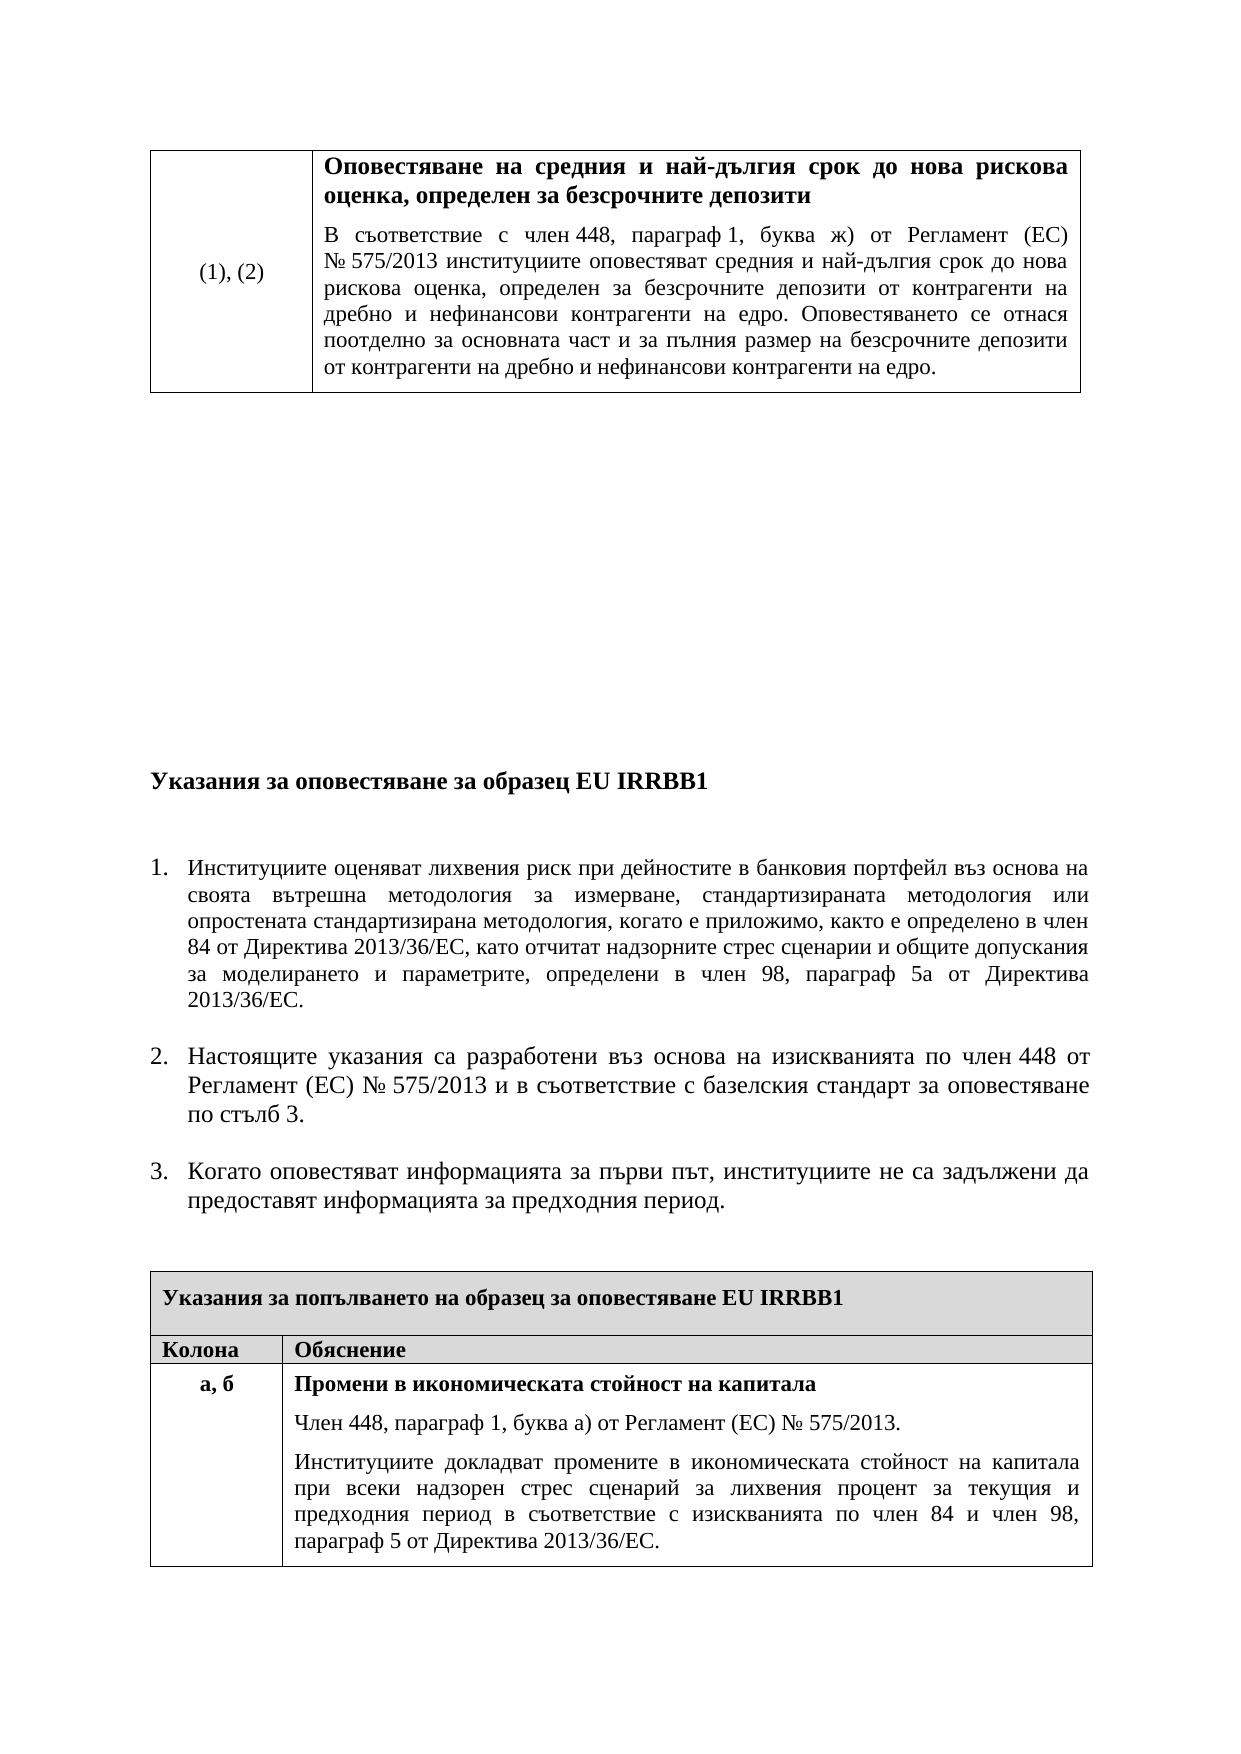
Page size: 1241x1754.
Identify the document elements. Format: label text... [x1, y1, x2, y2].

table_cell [283, 1364, 1092, 1566]
table_cell Обяснение [283, 1336, 1092, 1363]
list Институциите оценяват лихвения риск при дейностите в банковия портфейл въз основа на своята вътрешна методология за измерване, стандартизираната методология или опростената стандартизирана методология, когато е приложимо, както е определено в член 84 от Директива 2013/36/ЕС, като отчитат надзорните стрес сценарии и общите допускания за моделирането и параметрите, определени в член 98, параграф 5а от Директива 2013/36/ЕС. [150, 852, 1090, 1012]
table_header Указания за попълването на образец за оповестяване EU IRRBB1 [151, 1272, 1092, 1335]
table_cell (1), (2) [151, 151, 312, 392]
table_cell Колона [151, 1336, 282, 1363]
table_cell Оповестяване на средния и най-дългия срок до нова рискова оценка, определен за безсрочните депозити В съответствие с член 448, параграф 1, буква ж) от Регламент (ЕС) № 575/2013 институциите оповестяват средния и най-дългия срок до нова рискова оценка, определен за безсрочните депозити от контрагенти на дребно и нефинансови контрагенти на едро. Оповестяването се отнася поотделно за основната част и за пълния размер на безсрочните депозити от контрагенти на дребно и нефинансови контрагенти на едро. [313, 151, 1080, 392]
table_cell а, б [151, 1364, 282, 1566]
text Указания за оповестяване за образец EU IRRBB1 [150, 766, 1090, 795]
list Когато оповестяват информацията за първи път, институциите не са задължени да предоставят информацията за предходния период. [150, 1156, 1090, 1214]
list Настоящите указания са разработени въз основа на изискванията по член 448 от Регламент (ЕС) № 575/2013 и в съответствие с базелския стандарт за оповестяване по стълб 3. [150, 1041, 1090, 1127]
